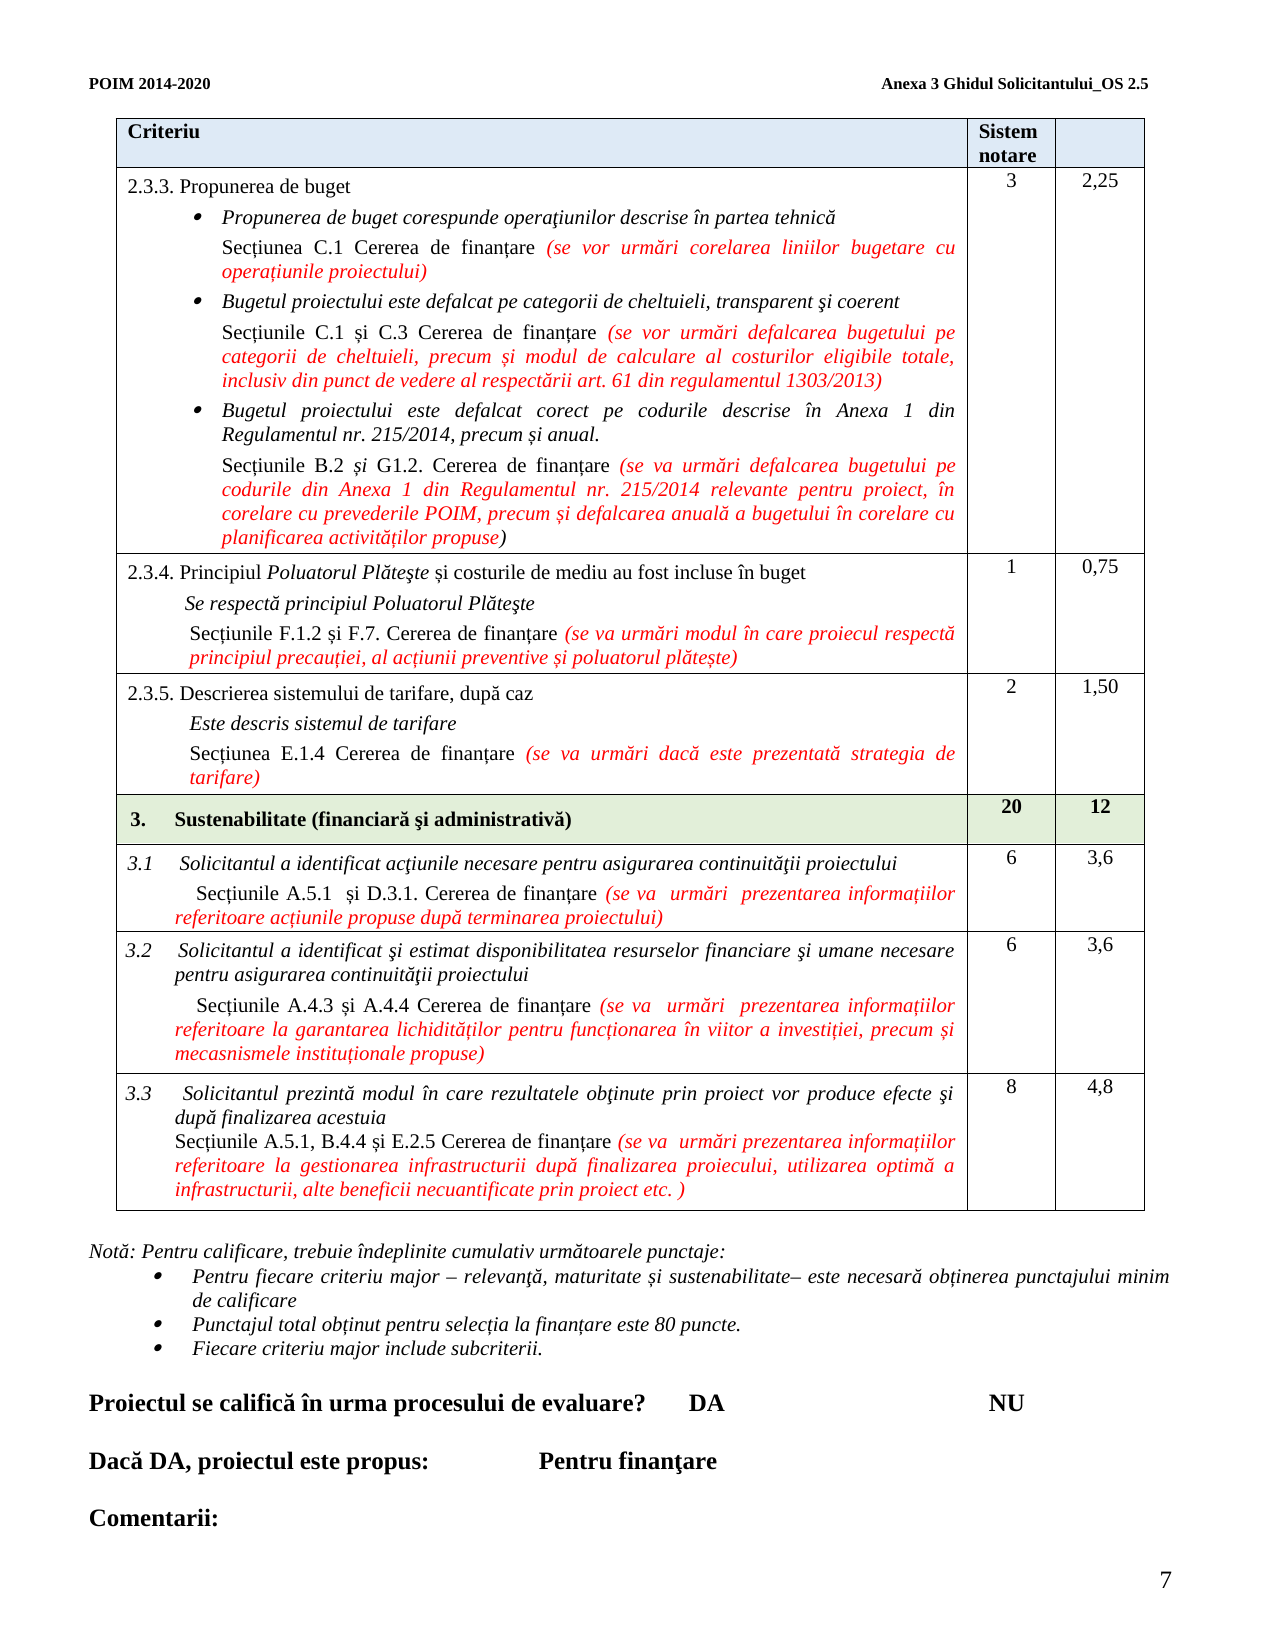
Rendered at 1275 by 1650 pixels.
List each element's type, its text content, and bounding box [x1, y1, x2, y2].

table_cell 3,6 [1056, 932, 1144, 1073]
table_cell Sustenabilitate (financiară şi administrativă) [117, 795, 967, 843]
list Fiecare criteriu major include subcriterii. [152, 1336, 1172, 1360]
table_cell 2,25 [1056, 168, 1144, 553]
list Pentru fiecare criteriu major – relevanţă, maturitate și sustenabilitate– este necesară obținerea punctajului minim de calificare [152, 1263, 1172, 1312]
text Dacă DA, proiectul este propus: Pentru finanţare [89, 1446, 1172, 1475]
table_header Criteriu [117, 119, 967, 167]
table_cell 8 [968, 1074, 1055, 1210]
table_cell 2.3.5. Descrierea sistemului de tarifare, după caz Este descris sistemul de tarifare Secțiunea E.1.4 Cererea de finanțare (se va urmări dacă este prezentată strategia de tarifare) [117, 674, 967, 793]
table_cell 3.2 Solicitantul a identificat şi estimat disponibilitatea resurselor financiare şi umane necesare pentru asigurarea continuităţii proiectului Secțiunile A.4.3 și A.4.4 Cererea de finanțare (se va urmări prezentarea informațiilor referitoare la garantarea lichidităților pentru funcționarea în viitor a investiției, precum și mecasnismele instituționale propuse) [117, 932, 967, 1073]
table_cell 6 [968, 845, 1055, 931]
table_cell 2.3.3. Propunerea de buget Propunerea de buget corespunde operaţiunilor descrise în partea tehnică Secțiunea C.1 Cererea de finanțare (se vor urmări corelarea liniilor bugetare cu operațiunile proiectului) Bugetul proiectului este defalcat pe categorii de cheltuieli, transparent şi coerent Secțiunile C.1 și C.3 Cererea de finanțare (se vor urmări defalcarea bugetului pe categorii de cheltuieli, precum și modul de calculare al costurilor eligibile totale, inclusiv din punct de vedere al respectării art. 61 din regulamentul 1303/2013) Bugetul proiectului este defalcat corect pe codurile descrise în Anexa 1 din Regulamentul nr. 215/2014, precum și anual. Secțiunile B.2 și G1.2. Cererea de finanțare (se va urmări defalcarea bugetului pe codurile din Anexa 1 din Regulamentul nr. 215/2014 relevante pentru proiect, în corelare cu prevederile POIM, precum și defalcarea anuală a bugetului în corelare cu planificarea activităților propuse) [117, 168, 967, 553]
text Comentarii: [89, 1503, 1172, 1532]
table_cell 1,50 [1056, 674, 1144, 793]
table_cell 2.3.4. Principiul Poluatorul Plăteşte și costurile de mediu au fost incluse în buget Se respectă principiul Poluatorul Plăteşte Secțiunile F.1.2 și F.7. Cererea de finanțare (se va urmări modul în care proiecul respectă principiul precauției, al acțiunii preventive și poluatorul plătește) [117, 554, 967, 673]
table_header Sistem notare [968, 119, 1055, 167]
table_cell 2 [968, 674, 1055, 793]
table_cell 20 [968, 795, 1055, 843]
text Proiectul se califică în urma procesului de evaluare? DA NU [89, 1388, 1172, 1417]
table_cell 3,6 [1056, 845, 1144, 931]
table_header [1056, 119, 1144, 167]
table_cell 3.1 Solicitantul a identificat acţiunile necesare pentru asigurarea continuităţii proiectului Secțiunile A.5.1 și D.3.1. Cererea de finanțare (se va urmări prezentarea informațiilor referitoare acțiunile propuse după terminarea proiectului) [117, 845, 967, 931]
list Punctajul total obținut pentru selecția la finanțare este 80 puncte. [152, 1312, 1172, 1336]
table_cell 3 [968, 168, 1055, 553]
table_cell 3.3 Solicitantul prezintă modul în care rezultatele obţinute prin proiect vor produce efecte şi după finalizarea acestuia Secțiunile A.5.1, B.4.4 și E.2.5 Cererea de finanțare (se va urmări prezentarea informațiilor referitoare la gestionarea infrastructurii după finalizarea proiecului, utilizarea optimă a infrastructurii, alte beneficii necuantificate prin proiect etc. ) [117, 1074, 967, 1210]
table_cell 4,8 [1056, 1074, 1144, 1210]
table_cell 6 [968, 932, 1055, 1073]
text Notă: Pentru calificare, trebuie îndeplinite cumulativ următoarele punctaje: [89, 1239, 1172, 1263]
table_cell 12 [1056, 795, 1144, 843]
table_cell 1 [968, 554, 1055, 673]
table_cell 0,75 [1056, 554, 1144, 673]
